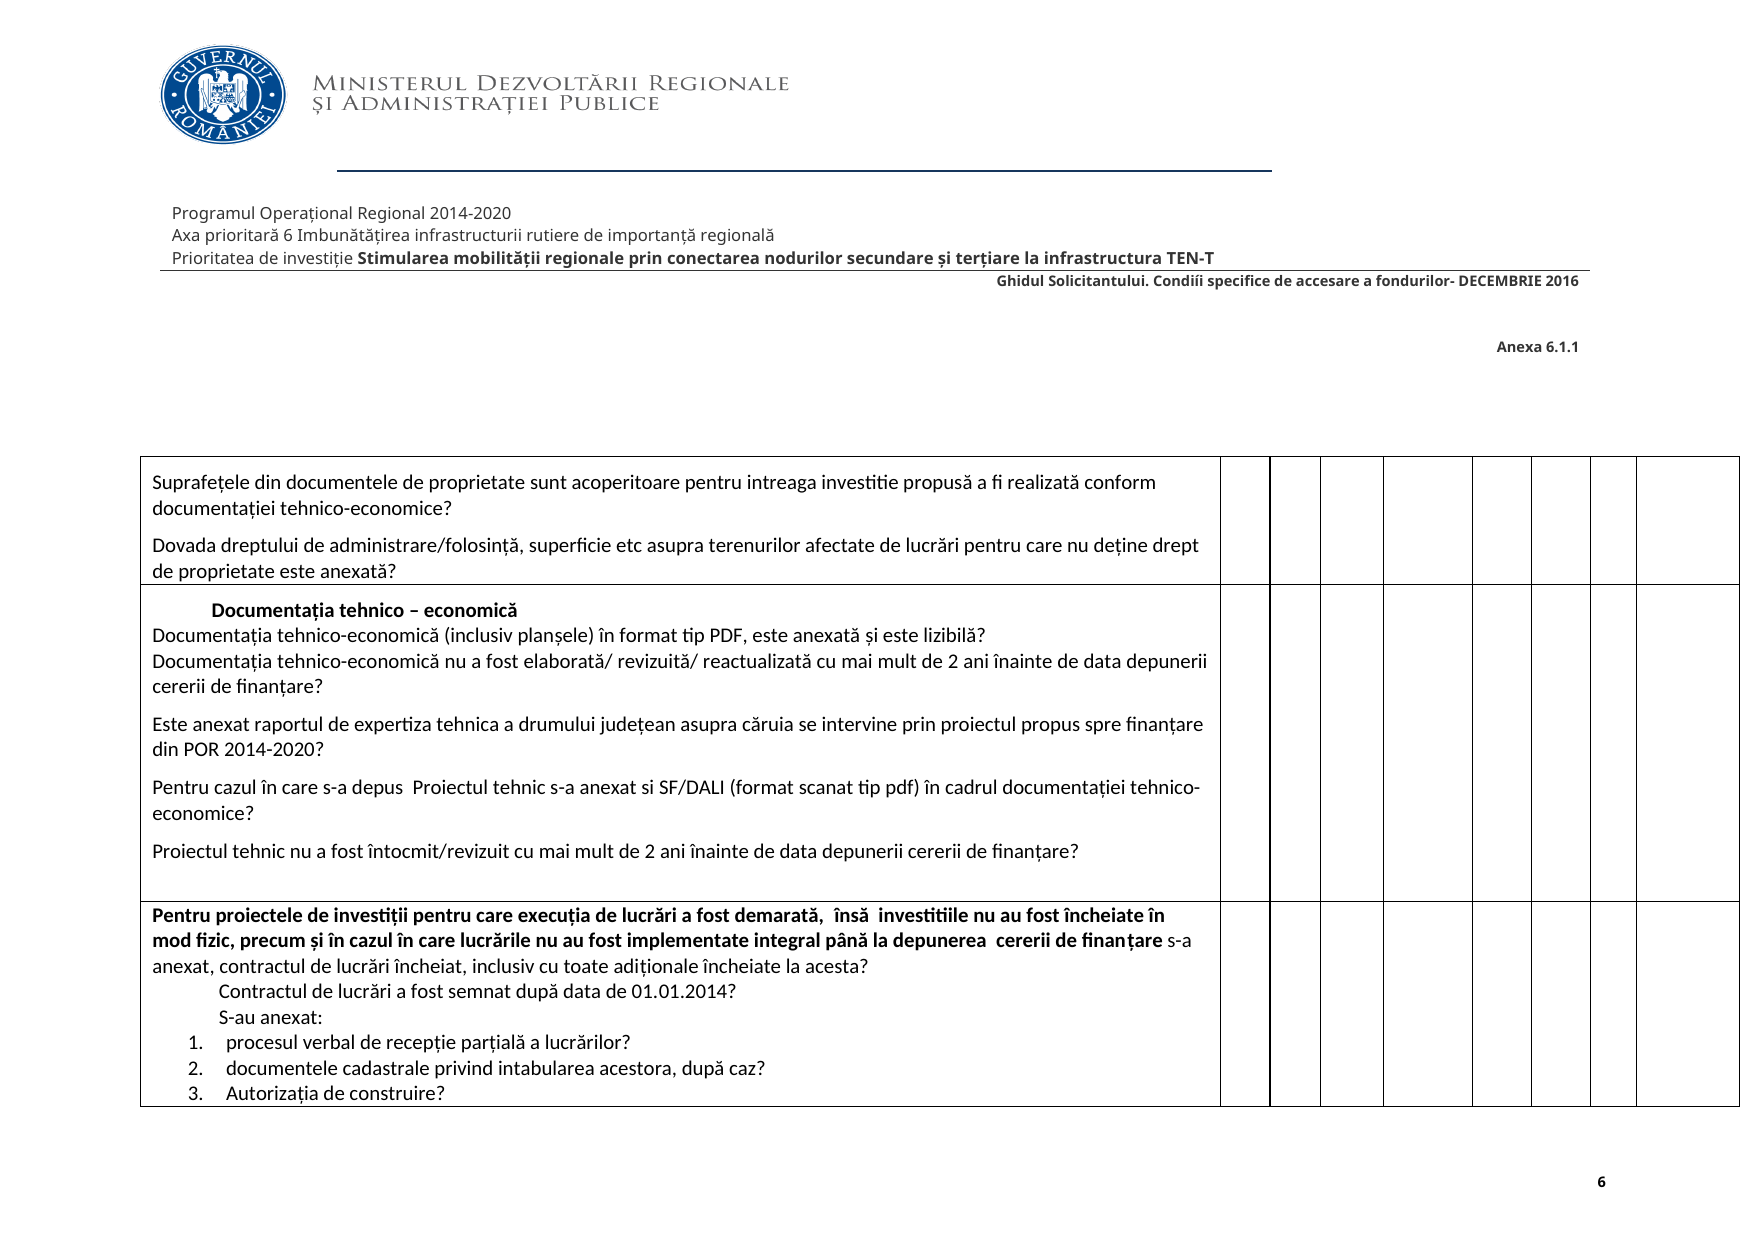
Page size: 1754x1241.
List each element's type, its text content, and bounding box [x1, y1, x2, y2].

table_cell [1637, 585, 1739, 901]
table_cell [1321, 902, 1383, 1106]
table_cell [1271, 902, 1320, 1106]
table_cell [1637, 902, 1739, 1106]
table_cell [1271, 457, 1320, 583]
table_cell [1384, 902, 1472, 1106]
table_cell [1384, 457, 1472, 583]
table_cell [1591, 902, 1636, 1106]
table_cell [1321, 457, 1383, 583]
picture [159, 44, 790, 145]
table_cell Documentația tehnico – economică Documentaţia tehnico-economică (inclusiv planșele) în format tip PDF, este anexată și este lizibilă? Documentaţia tehnico-economică nu a fost elaborată/ revizuită/ reactualizată cu mai mult de 2 ani înainte de data depunerii cererii de finanţare? Este anexat raportul de expertiza tehnica a drumului județean asupra căruia se intervine prin proiectul propus spre finanțare din POR 2014-2020? Pentru cazul în care s-a depus Proiectul tehnic s-a anexat si SF/DALI (format scanat tip pdf) în cadrul documentației tehnico-economice? Proiectul tehnic nu a fost întocmit/revizuit cu mai mult de 2 ani înainte de data depunerii cererii de finanțare? [141, 585, 1220, 901]
table_cell [1532, 457, 1590, 583]
table_cell [1384, 585, 1472, 901]
table_cell [1591, 457, 1636, 583]
table_cell Pentru proiectele de investiţii pentru care execuţia de lucrări a fost demarată, însă investitiile nu au fost încheiate în mod fizic, precum și în cazul în care lucrările nu au fost implementate integral până la depunerea cererii de finanțare s-a anexat, contractul de lucrări încheiat, inclusiv cu toate adiţionale încheiate la acesta? Contractul de lucrări a fost semnat după data de 01.01.2014? S-au anexat: procesul verbal de recepţie parţială a lucrărilor? documentele cadastrale privind intabularea acestora, după caz? Autorizaţia de construire? Devizele generale detaliate ale: lucrărilor executate şi platite, lucrarilor executate şi neplătite, lucrărilor rămase de executat? Raportul privind stadiul fizic al investitiei (Model I- Ghidul solicitantului -Condiții generale)? Raportul și devizele sunt asumate de către reprezentantul legal al socitantului, de către dirigintele de şantier şi de către constructor? Proiectul tehnic? [141, 902, 1220, 1106]
table_cell [1321, 585, 1383, 901]
table_cell [1271, 585, 1320, 901]
table_cell [1473, 902, 1531, 1106]
table_cell [1221, 902, 1269, 1106]
table_cell [1532, 902, 1590, 1106]
table_cell [1532, 585, 1590, 901]
table_cell [1221, 585, 1269, 901]
table_cell [1637, 457, 1739, 583]
table_cell [1473, 585, 1531, 901]
table_cell [1221, 457, 1269, 583]
table_cell Suprafețele din documentele de proprietate sunt acoperitoare pentru intreaga investitie propusă a fi realizată conform documentației tehnico-economice? Dovada dreptului de administrare/folosință, superficie etc asupra terenurilor afectate de lucrări pentru care nu deține drept de proprietate este anexată? [141, 457, 1220, 583]
table_cell [1591, 585, 1636, 901]
table_cell [1473, 457, 1531, 583]
